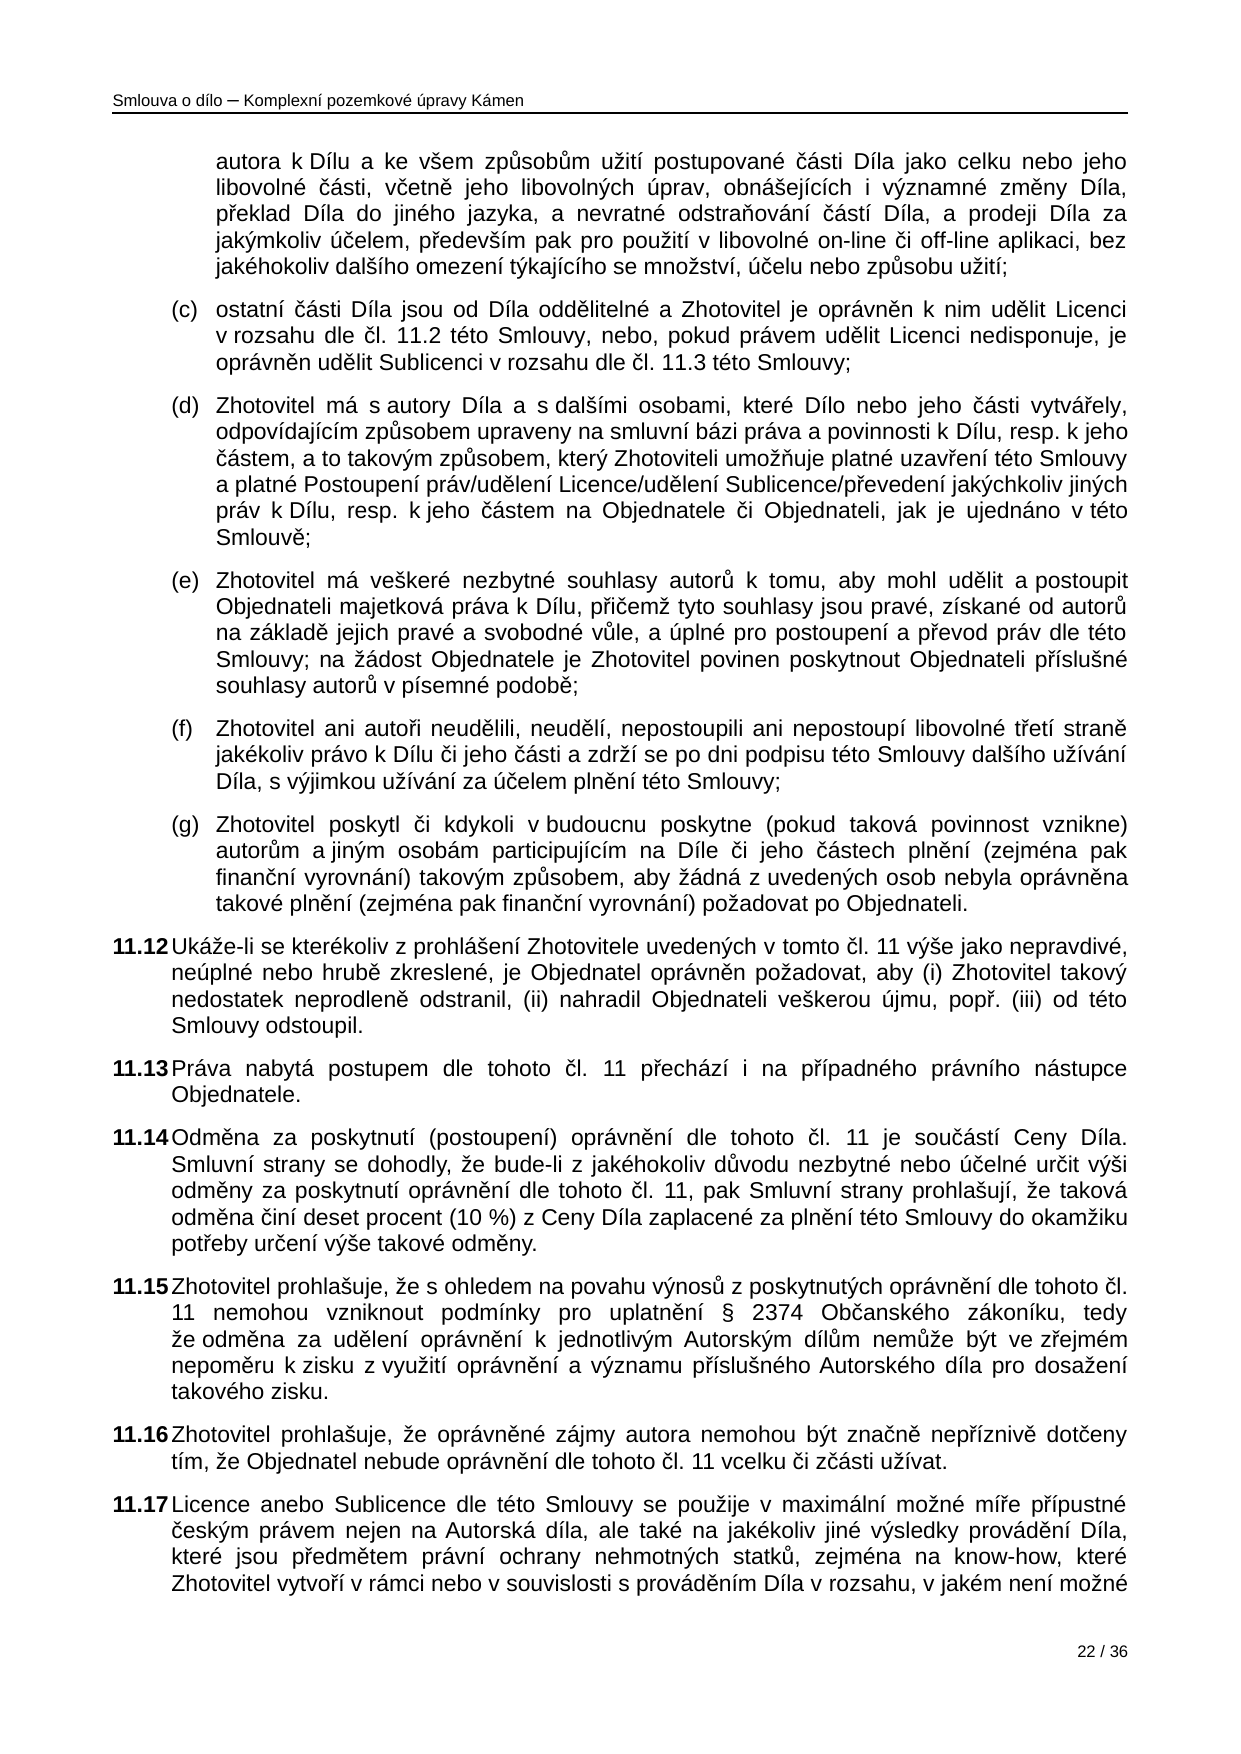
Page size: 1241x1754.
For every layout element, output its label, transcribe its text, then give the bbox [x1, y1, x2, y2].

text Zhotovitel ani autoři neudělili, neudělí, nepostoupili ani nepostoupí libovolné třetí straně jakékoliv právo k Dílu či jeho části a zdrží se po dni podpisu této Smlouvy dalšího užívání Díla, s výjimkou užívání za účelem plnění této Smlouvy; [171, 715, 1128, 794]
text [112, 1491, 1128, 1596]
text Zhotovitel má veškeré nezbytné souhlasy autorů k tomu, aby mohl udělit a postoupit Objednateli majetková práva k Dílu, přičemž tyto souhlasy jsou pravé, získané od autorů na základě jejich pravé a svobodné vůle, a úplné pro postoupení a převod práv dle této Smlouvy; na žádost Objednatele je Zhotovitel povinen poskytnout Objednateli příslušné souhlasy autorů v písemné podobě; [171, 567, 1128, 698]
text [171, 148, 1128, 279]
text Zhotovitel poskytl či kdykoli v budoucnu poskytne (pokud taková povinnost vznikne) autorům a jiným osobám participujícím na Díle či jeho částech plnění (zejména pak finanční vyrovnání) takovým způsobem, aby žádná z uvedených osob nebyla oprávněna takové plnění (zejména pak finanční vyrovnání) požadovat po Objednateli. [171, 811, 1128, 916]
text ostatní části Díla jsou od Díla oddělitelné a Zhotovitel je oprávněn k nim udělit Licenci v rozsahu dle čl. 11.2 této Smlouvy, nebo, pokud právem udělit Licenci nedisponuje, je oprávněn udělit Sublicenci v rozsahu dle čl. 11.3 této Smlouvy; [171, 296, 1128, 375]
text Odměna za poskytnutí (postoupení) oprávnění dle tohoto čl. 11 je součástí Ceny Díla. Smluvní strany se dohodly, že bude-li z jakéhokoliv důvodu nezbytné nebo účelné určit výši odměny za poskytnutí oprávnění dle tohoto čl. 11, pak Smluvní strany prohlašují, že taková odměna činí deset procent (10 %) z Ceny Díla zaplacené za plnění této Smlouvy do okamžiku potřeby určení výše takové odměny. [112, 1124, 1128, 1256]
text Zhotovitel prohlašuje, že s ohledem na povahu výnosů z poskytnutých oprávnění dle tohoto čl. 11 nemohou vzniknout podmínky pro uplatnění § 2374 Občanského zákoníku, tedy že odměna za udělení oprávnění k jednotlivým Autorským dílům nemůže být ve zřejmém nepoměru k zisku z využití oprávnění a významu příslušného Autorského díla pro dosažení takového zisku. [112, 1273, 1128, 1404]
text Ukáže-li se kterékoliv z prohlášení Zhotovitele uvedených v tomto čl. 11 výše jako nepravdivé, neúplné nebo hrubě zkreslené, je Objednatel oprávněn požadovat, aby (i) Zhotovitel takový nedostatek neprodleně odstranil, (ii) nahradil Objednateli veškerou újmu, popř. (iii) od této Smlouvy odstoupil. [112, 933, 1128, 1038]
text Zhotovitel má s autory Díla a s dalšími osobami, které Dílo nebo jeho části vytvářely, odpovídajícím způsobem upraveny na smluvní bázi práva a povinnosti k Dílu, resp. k jeho částem, a to takovým způsobem, který Zhotoviteli umožňuje platné uzavření této Smlouvy a platné Postoupení práv/udělení Licence/udělení Sublicence/převedení jakýchkoliv jiných práv k Dílu, resp. k jeho částem na Objednatele či Objednateli, jak je ujednáno v této Smlouvě; [171, 392, 1128, 550]
text Zhotovitel prohlašuje, že oprávněné zájmy autora nemohou být značně nepříznivě dotčeny tím, že Objednatel nebude oprávnění dle tohoto čl. 11 vcelku či zčásti užívat. [112, 1421, 1128, 1474]
text Práva nabytá postupem dle tohoto čl. 11 přechází i na případného právního nástupce Objednatele. [112, 1055, 1128, 1108]
